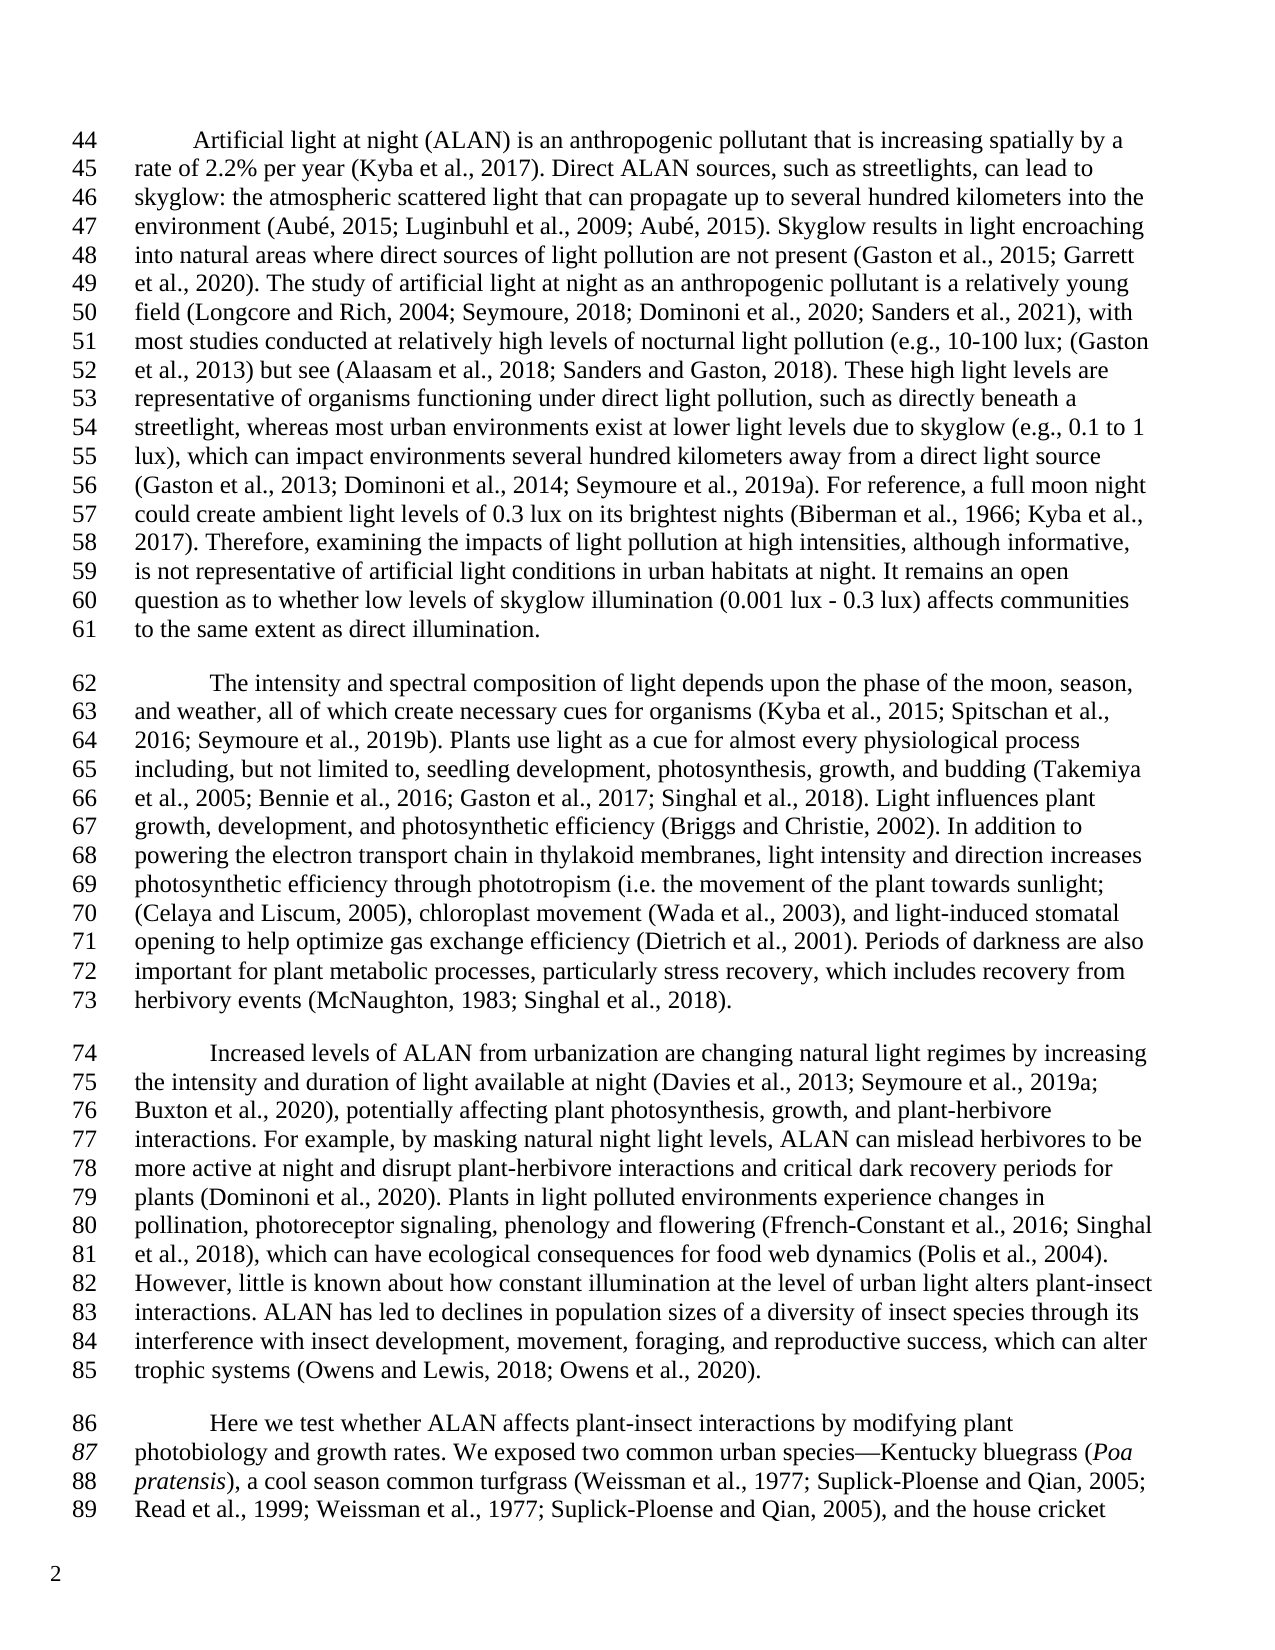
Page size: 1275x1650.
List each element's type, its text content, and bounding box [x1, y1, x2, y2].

list including, but not limited to, seedling development, photosynthesis, growth, and budding (Takemiya [72, 754, 1164, 783]
list pratensis), a cool season common turfgrass (Weissman et al., 1977; Suplick-Ploense and Qian, 2005; [72, 1466, 1164, 1495]
list pollination, photoreceptor signaling, phenology and flowering (Ffrench-Constant et al., 2016; Singhal [72, 1211, 1164, 1240]
list (Gaston et al., 2013; Dominoni et al., 2014; Seymoure et al., 2019a). For reference, a full moon night [72, 470, 1164, 499]
list representative of organisms functioning under direct light pollution, such as directly beneath a [72, 384, 1164, 413]
list powering the electron transport chain in thylakoid membranes, light intensity and direction increases [72, 841, 1164, 869]
list However, little is known about how constant illumination at the level of urban light alters plant-insect [72, 1268, 1164, 1297]
list et al., 2013) but see (Alaasam et al., 2018; Sanders and Gaston, 2018). These high light levels are [72, 355, 1164, 384]
list could create ambient light levels of 0.3 lux on its brightest nights (Biberman et al., 1966; Kyba et al., [72, 499, 1164, 528]
list photosynthetic efficiency through phototropism (i.e. the movement of the plant towards sunlight; [72, 869, 1164, 898]
list Buxton et al., 2020), potentially affecting plant photosynthesis, growth, and plant-herbivore [72, 1096, 1164, 1124]
list et al., 2005; Bennie et al., 2016; Gaston et al., 2017; Singhal et al., 2018). Light influences plant [72, 783, 1164, 812]
list rate of 2.2% per year (Kyba et al., 2017). Direct ALAN sources, such as streetlights, can lead to [72, 154, 1164, 182]
list plants (Dominoni et al., 2020). Plants in light polluted environments experience changes in [72, 1182, 1164, 1211]
list more active at night and disrupt plant-herbivore interactions and critical dark recovery periods for [72, 1153, 1164, 1182]
list The intensity and spectral composition of light depends upon the phase of the moon, season, [72, 668, 1164, 697]
list 2017). Therefore, examining the impacts of light pollution at high intensities, although informative, [72, 528, 1164, 557]
list 2016; Seymoure et al., 2019b). Plants use light as a cue for almost every physiological process [72, 726, 1164, 754]
list is not representative of artificial light conditions in urban habitats at night. It remains an open [72, 557, 1164, 585]
list field (Longcore and Rich, 2004; Seymoure, 2018; Dominoni et al., 2020; Sanders et al., 2021), with [72, 298, 1164, 326]
list Read et al., 1999; Weissman et al., 1977; Suplick-Ploense and Qian, 2005), and the house cricket [72, 1495, 1164, 1523]
list streetlight, whereas most urban environments exist at lower light levels due to skyglow (e.g., 0.1 to 1 [72, 413, 1164, 441]
list photobiology and growth rates. We exposed two common urban species—Kentucky bluegrass (Poa [72, 1437, 1164, 1466]
list et al., 2020). The study of artificial light at night as an anthropogenic pollutant is a relatively young [72, 269, 1164, 297]
list into natural areas where direct sources of light pollution are not present (Gaston et al., 2015; Garrett [72, 240, 1164, 269]
list interference with insect development, movement, foraging, and reproductive success, which can alter [72, 1326, 1164, 1355]
list skyglow: the atmospheric scattered light that can propagate up to several hundred kilometers into the [72, 183, 1164, 211]
list environment (Aubé, 2015; Luginbuhl et al., 2009; Aubé, 2015). Skyglow results in light encroaching [72, 211, 1164, 240]
list growth, development, and photosynthetic efficiency (Briggs and Christie, 2002). In addition to [72, 812, 1164, 840]
list question as to whether low levels of skyglow illumination (0.001 lux - 0.3 lux) affects communities [72, 585, 1164, 614]
list most studies conducted at relatively high levels of nocturnal light pollution (e.g., 10-100 lux; (Gaston [72, 326, 1164, 355]
list (Celaya and Liscum, 2005), chloroplast movement (Wada et al., 2003), and light-induced stomatal [72, 898, 1164, 927]
list herbivory events (McNaughton, 1983; Singhal et al., 2018). [72, 985, 1164, 1013]
list lux), which can impact environments several hundred kilometers away from a direct light source [72, 441, 1164, 470]
list important for plant metabolic processes, particularly stress recovery, which includes recovery from [72, 956, 1164, 984]
list trophic systems (Owens and Lewis, 2018; Owens et al., 2020). [72, 1355, 1164, 1384]
list interactions. ALAN has led to declines in population sizes of a diversity of insect species through its [72, 1297, 1164, 1326]
list interactions. For example, by masking natural night light levels, ALAN can mislead herbivores to be [72, 1124, 1164, 1153]
list and weather, all of which create necessary cues for organisms (Kyba et al., 2015; Spitschan et al., [72, 697, 1164, 725]
list opening to help optimize gas exchange efficiency (Dietrich et al., 2001). Periods of darkness are also [72, 927, 1164, 956]
list et al., 2018), which can have ecological consequences for food web dynamics (Polis et al., 2004). [72, 1240, 1164, 1268]
list Here we test whether ALAN affects plant-insect interactions by modifying plant [72, 1409, 1164, 1437]
list to the same extent as direct illumination. [72, 614, 1164, 643]
list Artificial light at night (ALAN) is an anthropogenic pollutant that is increasing spatially by a [72, 125, 1164, 154]
list the intensity and duration of light available at night (Davies et al., 2013; Seymoure et al., 2019a; [72, 1067, 1164, 1096]
list Increased levels of ALAN from urbanization are changing natural light regimes by increasing [72, 1038, 1164, 1067]
